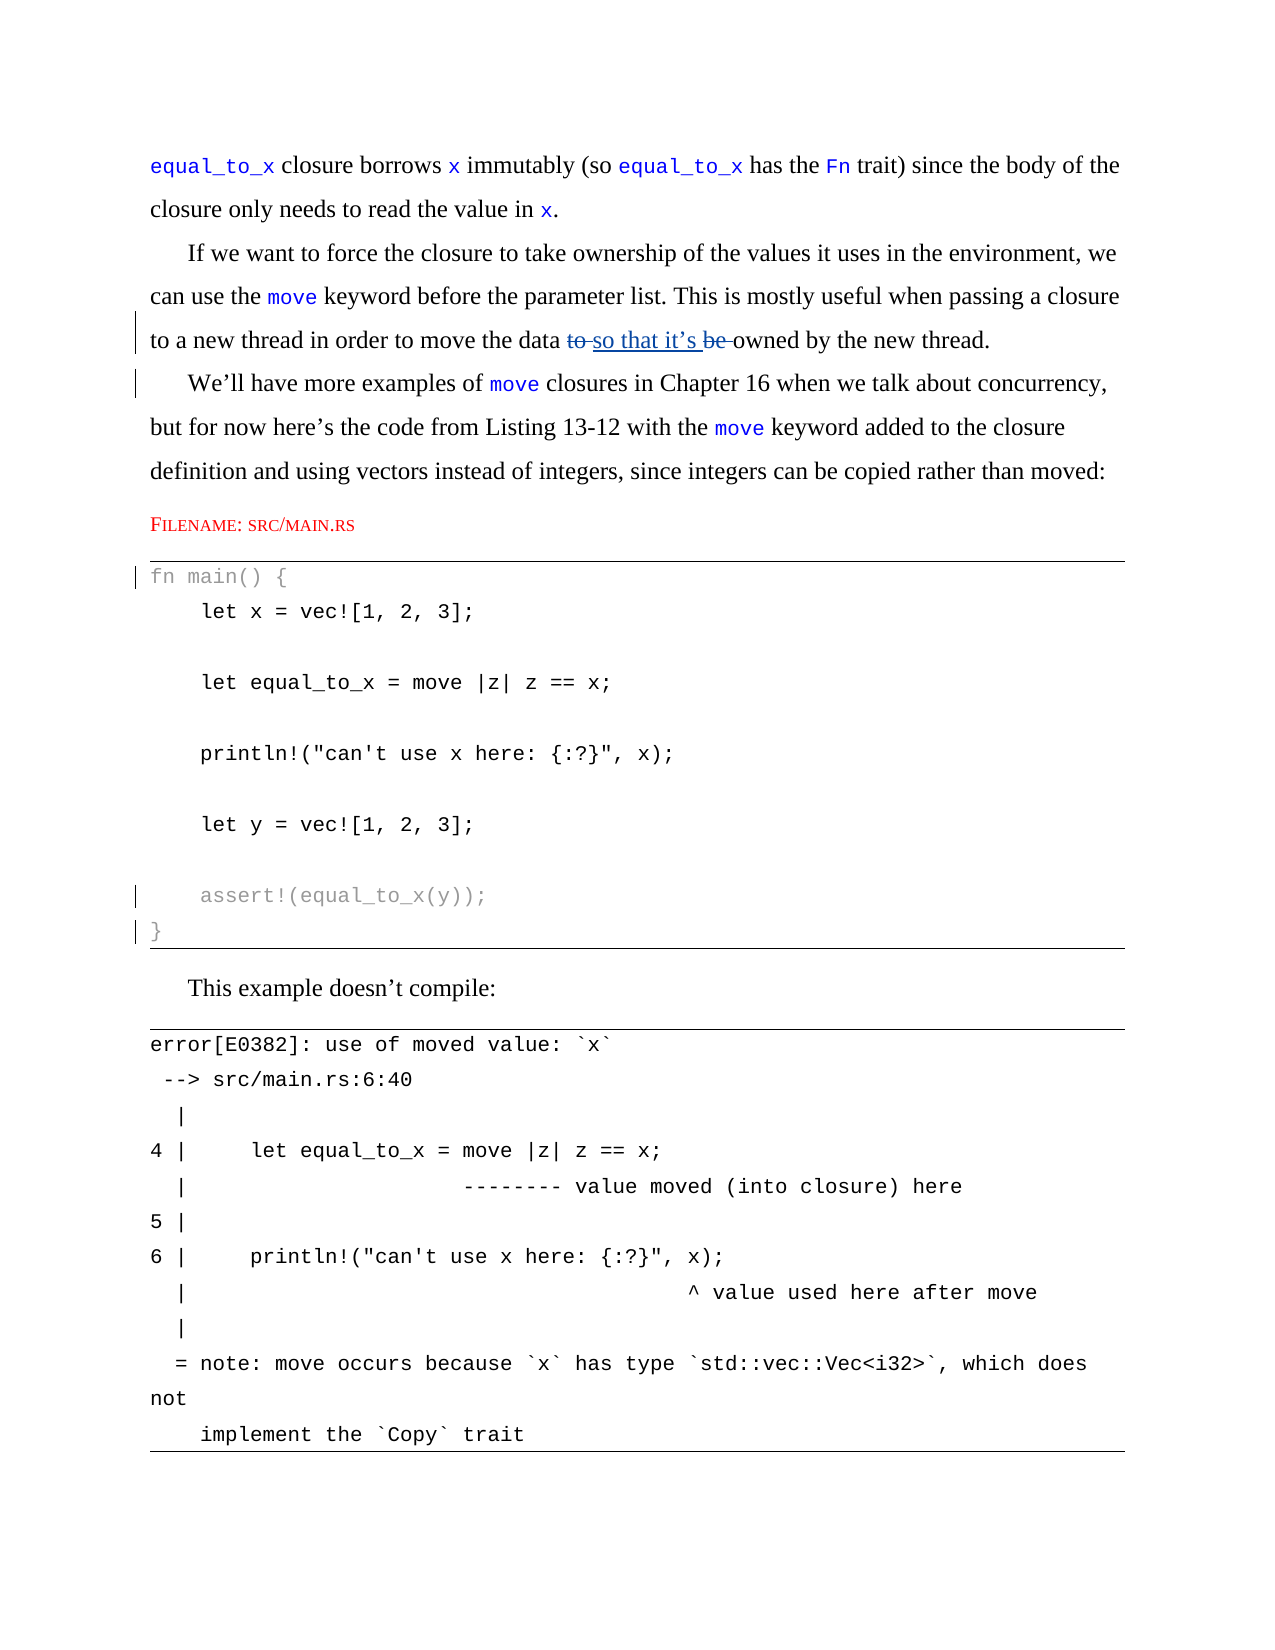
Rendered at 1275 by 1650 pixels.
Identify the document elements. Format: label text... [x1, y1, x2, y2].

text 6 | println!("can't use x here: {:?}", x); [150, 1246, 1125, 1270]
text 4 | let equal_to_x = move |z| z == x; [150, 1140, 1125, 1164]
text println!("can't use x here: {:?}", x); [150, 743, 1125, 767]
text let equal_to_x = move |z| z == x; [150, 672, 1125, 696]
text let x = vec![1, 2, 3]; [150, 601, 1125, 625]
text | ^ value used here after move [150, 1282, 1125, 1306]
text let y = vec![1, 2, 3]; [150, 814, 1125, 837]
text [150, 150, 1125, 223]
text | -------- value moved (into closure) here [150, 1176, 1125, 1199]
text If we want to force the closure to take ownership of the values it uses in the environment, we can use the move keyword before the parameter list. This is mostly useful when passing a closure to a new thread in order to move the data owned by the new thread. [150, 238, 1125, 354]
text | [150, 1105, 1125, 1128]
text 5 | [150, 1211, 1125, 1235]
text = note: move occurs because `x` has type `std::vec::Vec<i32>`, which does not [150, 1353, 1125, 1412]
text We’ll have more examples of move closures in Chapter 16 when we talk about concurrency, but for now here’s the code from Listing 13-12 with the move keyword added to the closure definition and using vectors instead of integers, since integers can be copied rather than moved: [150, 368, 1125, 485]
text assert!(equal_to_x(y)); [150, 884, 1125, 908]
text error[E0382]: use of moved value: `x` [150, 1030, 1125, 1058]
text --> src/main.rs:6:40 [150, 1069, 1125, 1093]
text } [150, 920, 1125, 948]
text | [150, 1317, 1125, 1341]
text This example doesn’t compile: [150, 973, 1125, 1002]
text implement the `Copy` trait [150, 1423, 1125, 1451]
text Filename: src/main.rs [150, 512, 1125, 536]
text fn main() { [150, 562, 1125, 589]
